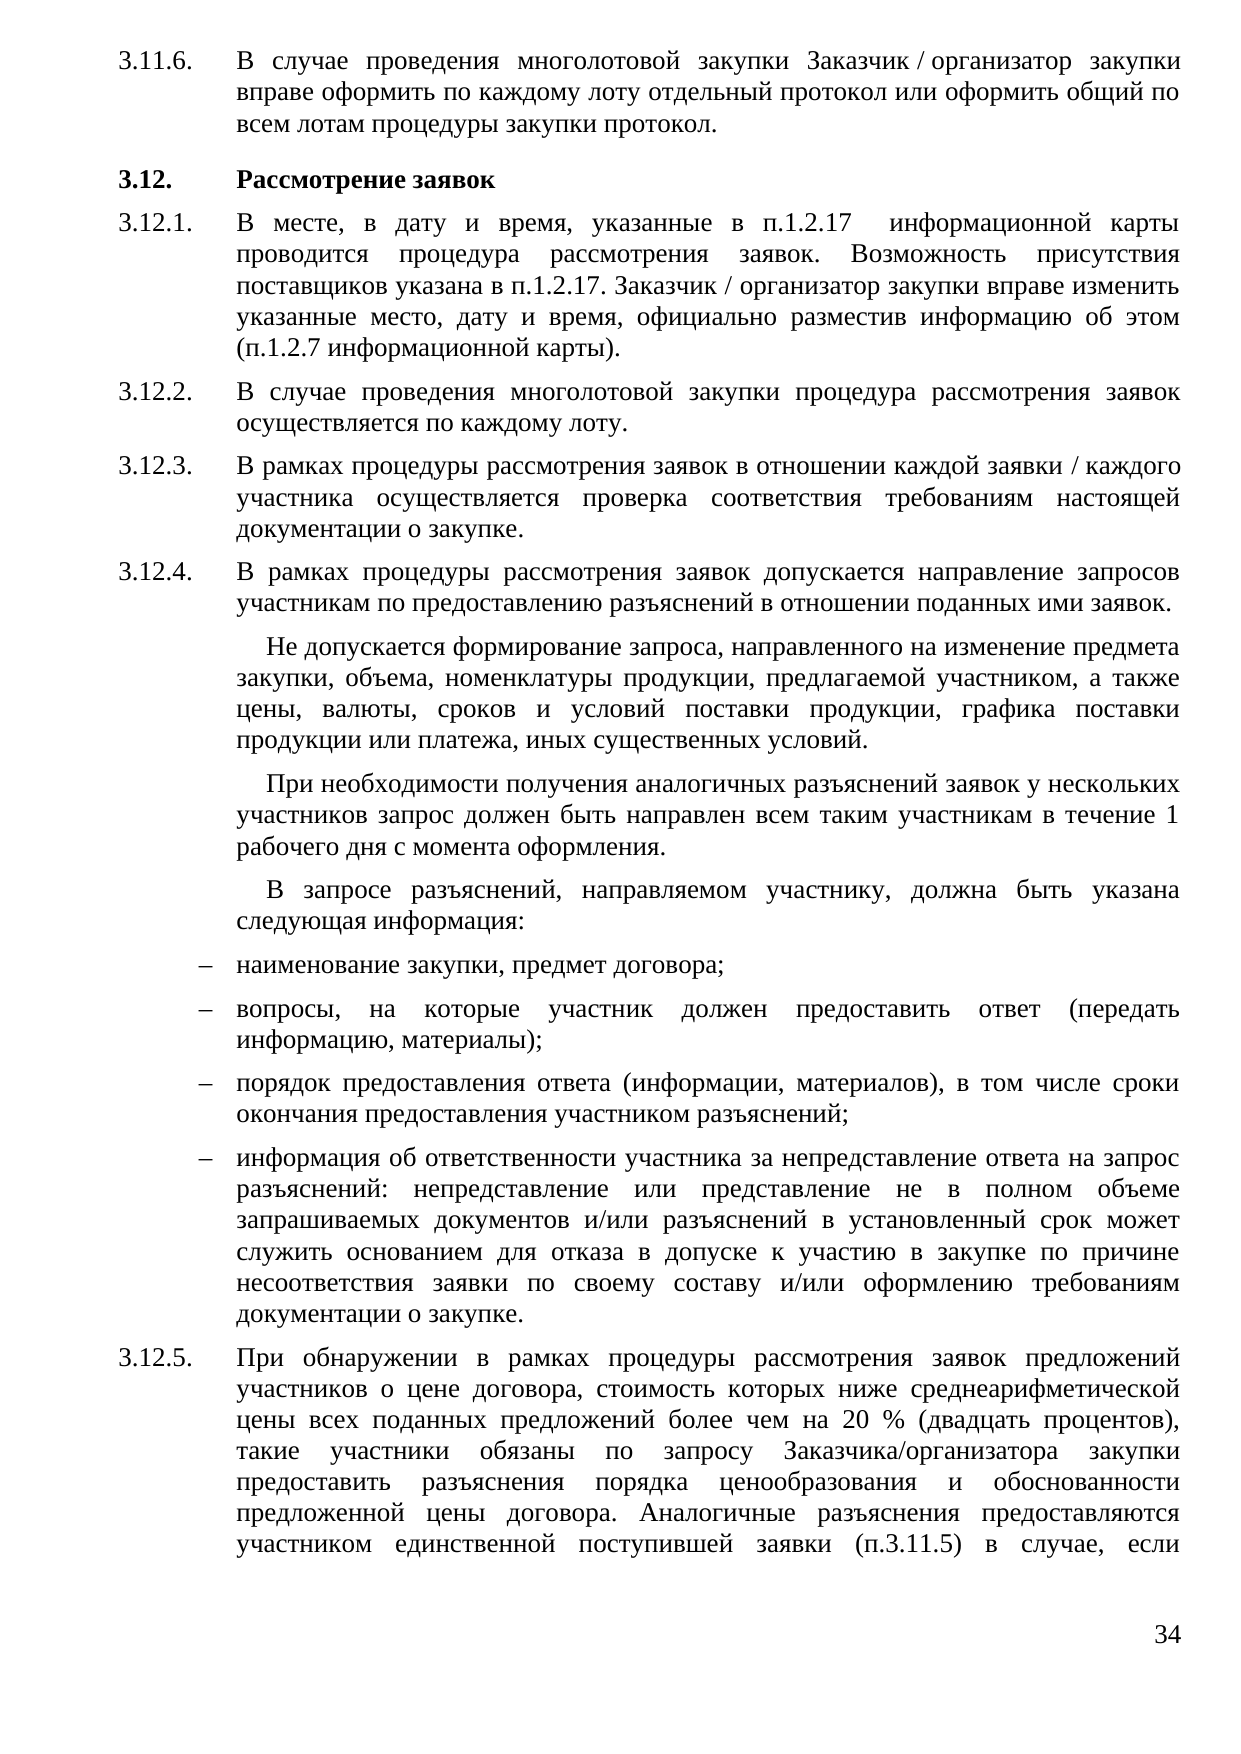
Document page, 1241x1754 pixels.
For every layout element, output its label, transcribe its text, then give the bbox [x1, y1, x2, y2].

text В рамках процедуры рассмотрения заявок допускается направление запросов участникам по предоставлению разъяснений в отношении поданных ими заявок. [118, 555, 1181, 618]
text При необходимости получения аналогичных разъяснений заявок у нескольких участников запрос должен быть направлен всем таким участникам в течение 1 рабочего дня с момента оформления. [236, 767, 1181, 861]
text В рамках процедуры рассмотрения заявок в отношении каждой заявки / каждого участника осуществляется проверка соответствия требованиям настоящей документации о закупке. [118, 449, 1181, 543]
text В запросе разъяснений, направляемом участнику, должна быть указана следующая информация: [236, 873, 1181, 936]
list вопросы, на которые участник должен предоставить ответ (передать информацию, материалы); [199, 992, 1181, 1054]
text В месте, в дату и время, указанные в п.1.2.17 информационной карты проводится процедура рассмотрения заявок. Возможность присутствия поставщиков указана в п.1.2.17. Заказчик / организатор закупки вправе изменить указанные место, дату и время, официально разместив информацию об этом (п.1.2.7 информационной карты). [118, 206, 1181, 362]
list наименование закупки, предмет договора; [199, 948, 1181, 979]
list порядок предоставления ответа (информации, материалов), в том числе сроки окончания предоставления участником разъяснений; [199, 1066, 1181, 1129]
text Рассмотрение заявок [118, 163, 1181, 194]
list информация об ответственности участника за непредставление ответа на запрос разъяснений: непредставление или представление не в полном объеме запрашиваемых документов и/или разъяснений в установленный срок может служить основанием для отказа в допуске к участию в закупке по причине несоответствия заявки по своему составу и/или оформлению требованиям документации о закупке. [199, 1141, 1181, 1328]
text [118, 1341, 1181, 1559]
text В случае проведения многолотовой закупки процедура рассмотрения заявок осуществляется по каждому лоту. [118, 375, 1181, 437]
text В случае проведения многолотовой закупки Заказчик / организатор закупки вправе оформить по каждому лоту отдельный протокол или оформить общий по всем лотам процедуры закупки протокол. [118, 44, 1181, 138]
text Не допускается формирование запроса, направленного на изменение предмета закупки, объема, номенклатуры продукции, предлагаемой участником, а также цены, валюты, сроков и условий поставки продукции, графика поставки продукции или платежа, иных существенных условий. [236, 630, 1181, 755]
